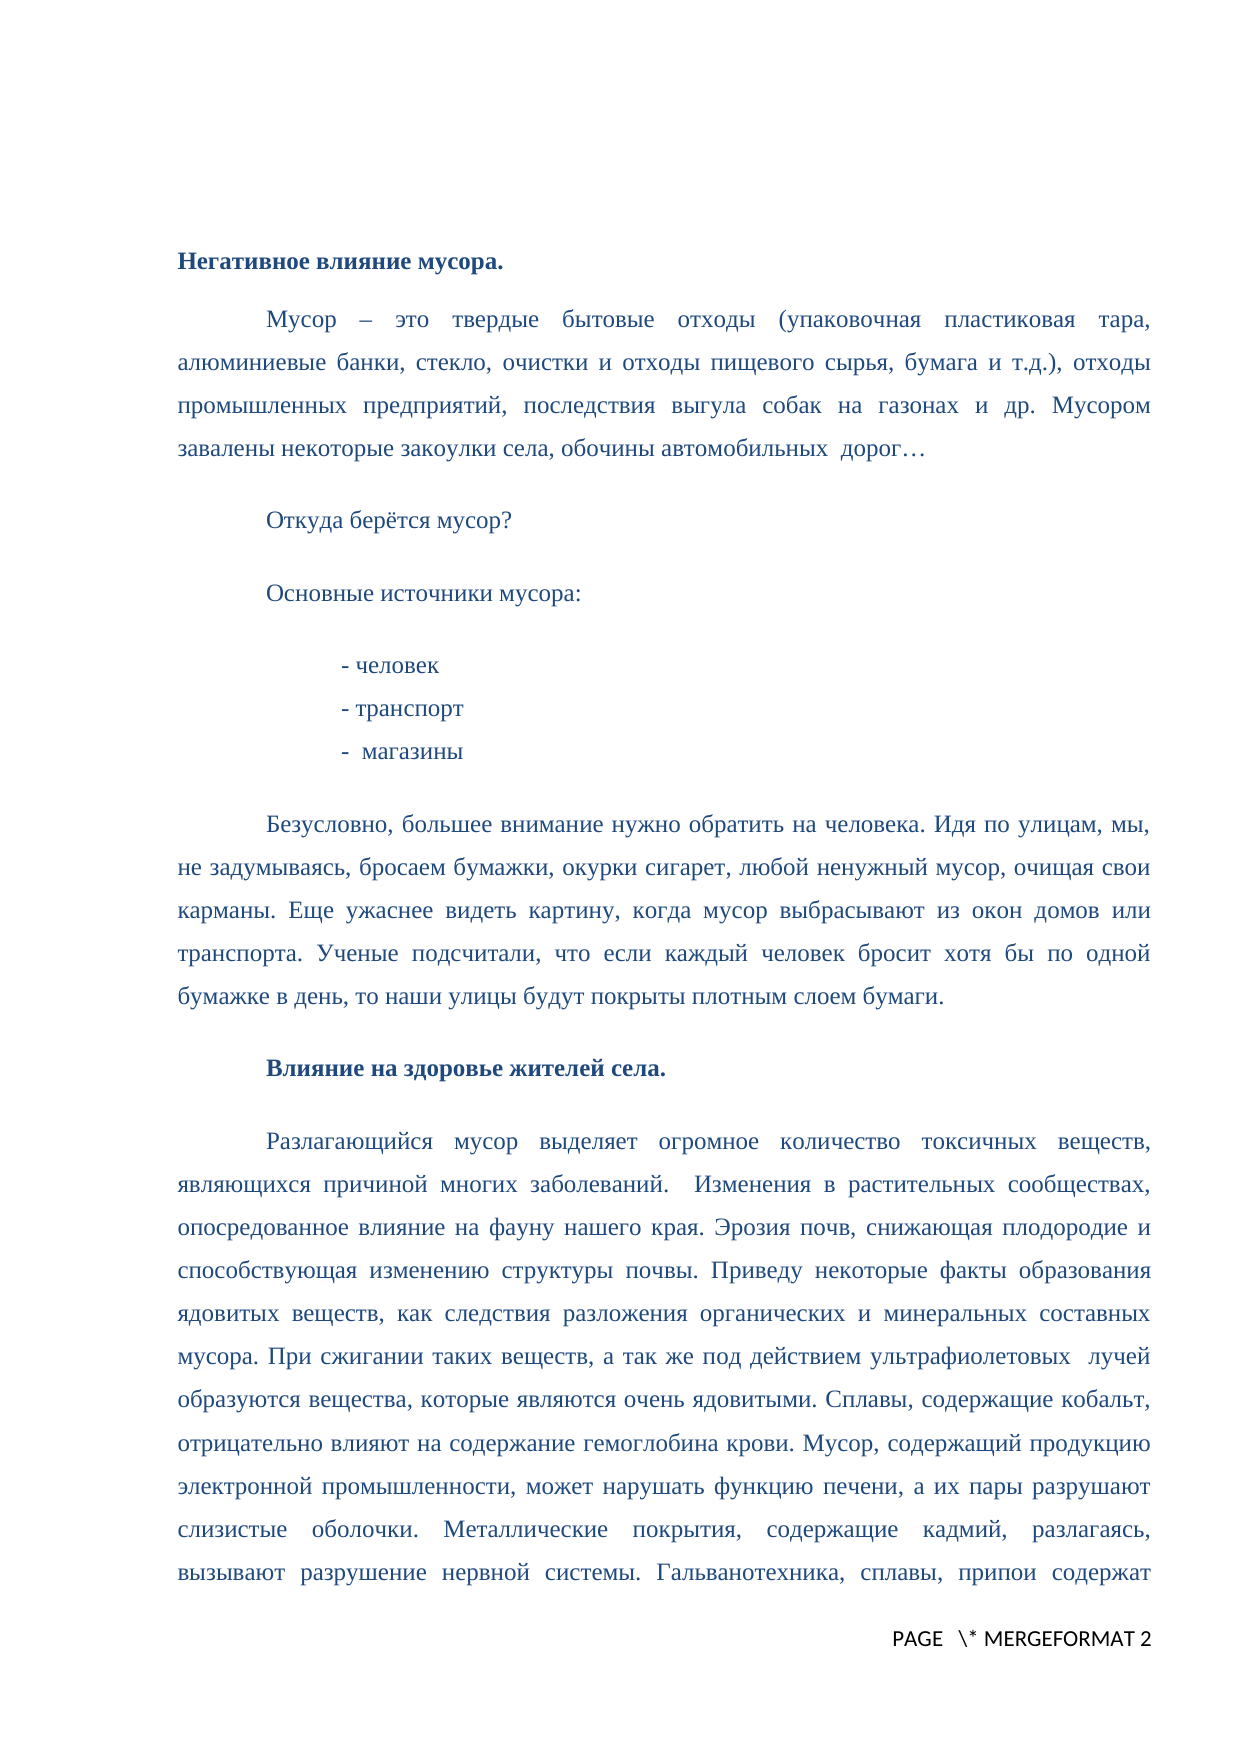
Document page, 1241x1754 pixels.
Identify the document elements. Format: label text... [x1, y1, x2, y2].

list - человек [252, 650, 1152, 679]
text Основные источники мусора: [177, 578, 1152, 607]
text Негативное влияние мусора. [177, 246, 1152, 275]
text Мусор – это твердые бытовые отходы (упаковочная пластиковая тара, алюминиевые банки, стекло, очистки и отходы пищевого сырья, бумага и т.д.), отходы промышленных предприятий, последствия выгула собак на газонах и др. Мусором завалены некоторые закоулки села, обочины автомобильных дорог… [177, 304, 1152, 462]
list - транспорт [252, 693, 1152, 722]
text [177, 1126, 1152, 1586]
list - магазины [252, 736, 1152, 765]
text Влияние на здоровье жителей села. [177, 1053, 1152, 1082]
text Откуда берётся мусор? [177, 506, 1152, 534]
text Безусловно, большее внимание нужно обратить на человека. Идя по улицам, мы, не задумываясь, бросаем бумажки, окурки сигарет, любой ненужный мусор, очищая свои карманы. Еще ужаснее видеть картину, когда мусор выбрасывают из окон домов или транспорта. Ученые подсчитали, что если каждый человек бросит хотя бы по одной бумажке в день, то наши улицы будут покрыты плотным слоем бумаги. [177, 809, 1152, 1010]
